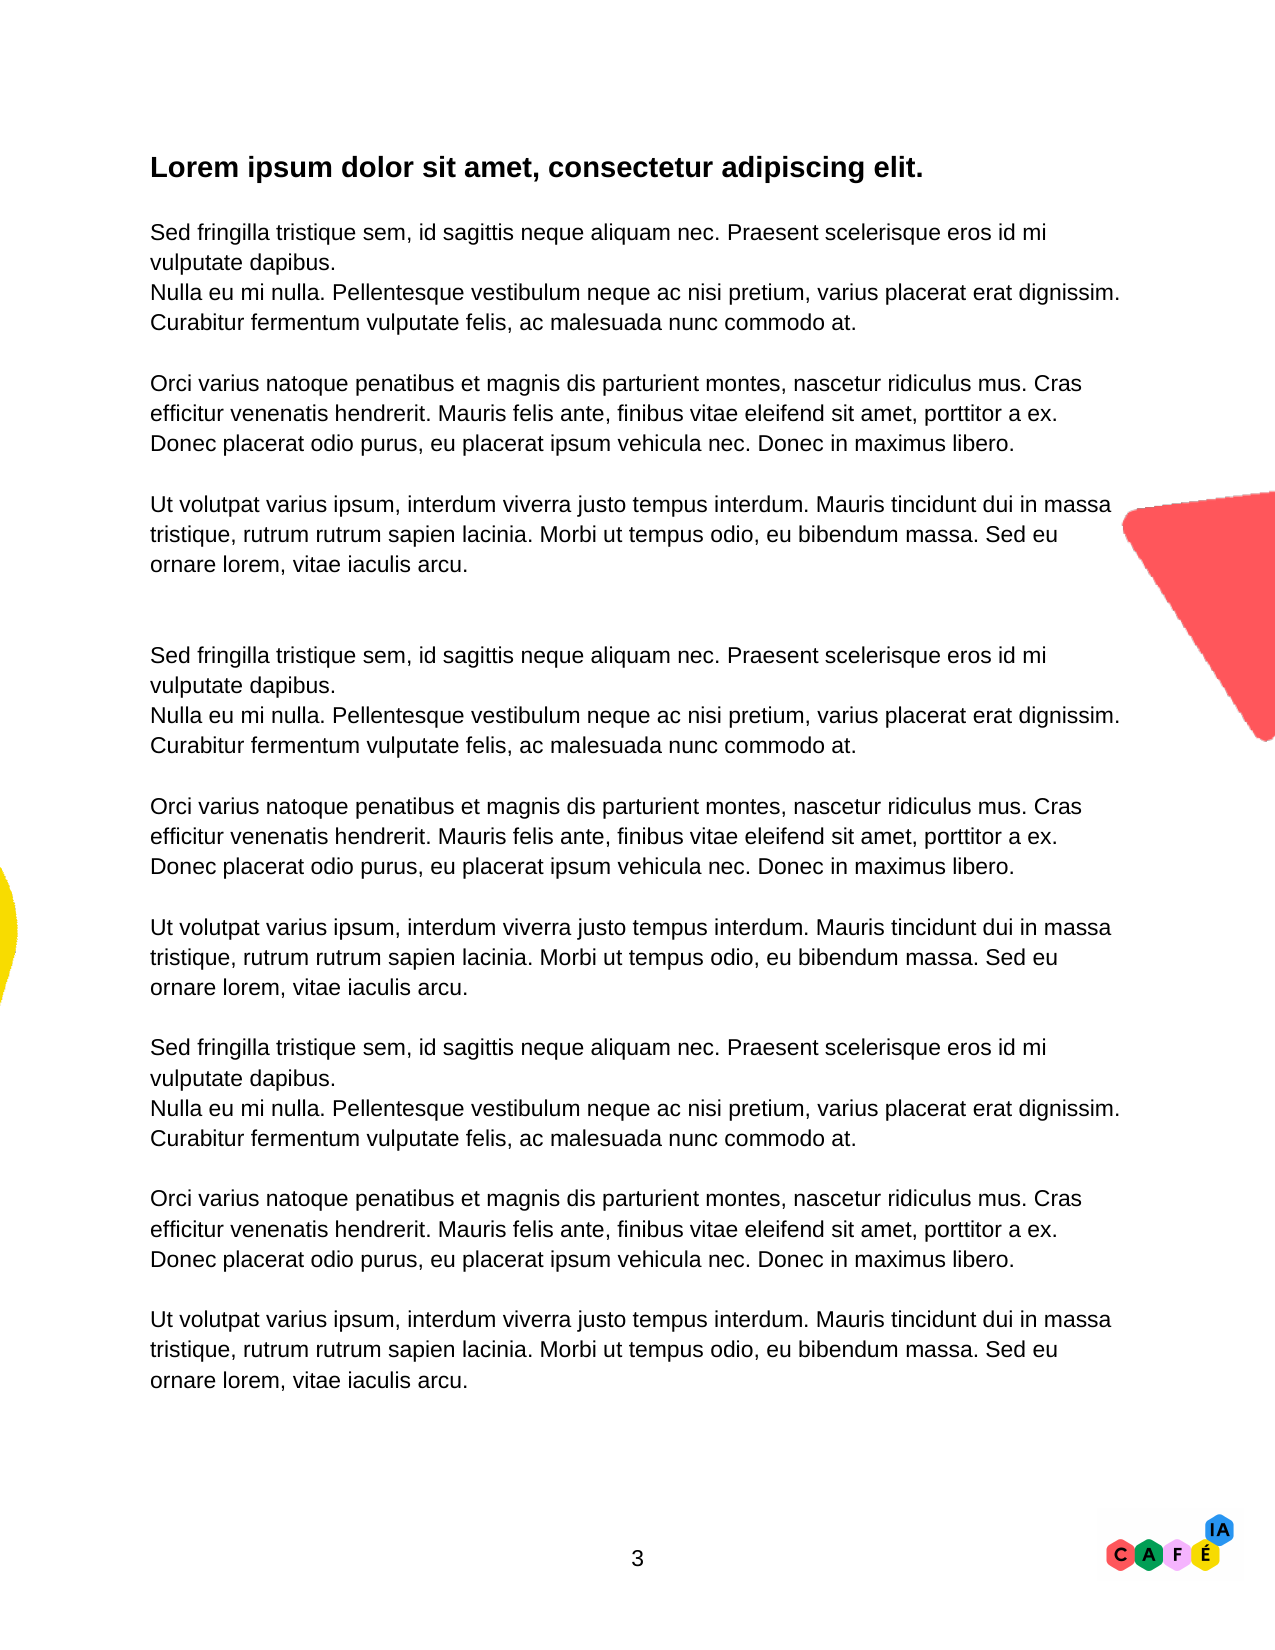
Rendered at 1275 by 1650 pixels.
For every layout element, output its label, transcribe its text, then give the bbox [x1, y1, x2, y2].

subtitle Lorem ipsum dolor sit amet, consectetur adipiscing elit. [150, 150, 1125, 183]
text Sed fringilla tristique sem, id sagittis neque aliquam nec. Praesent scelerisque eros id mi vulputate dapibus. [150, 642, 1125, 698]
text Sed fringilla tristique sem, id sagittis neque aliquam nec. Praesent scelerisque eros id mi vulputate dapibus. [150, 1034, 1125, 1091]
picture [1097, 469, 1275, 780]
picture [1096, 1508, 1244, 1581]
picture [0, 665, 179, 1369]
text Sed fringilla tristique sem, id sagittis neque aliquam nec. Praesent scelerisque eros id mi vulputate dapibus. [150, 219, 1125, 275]
